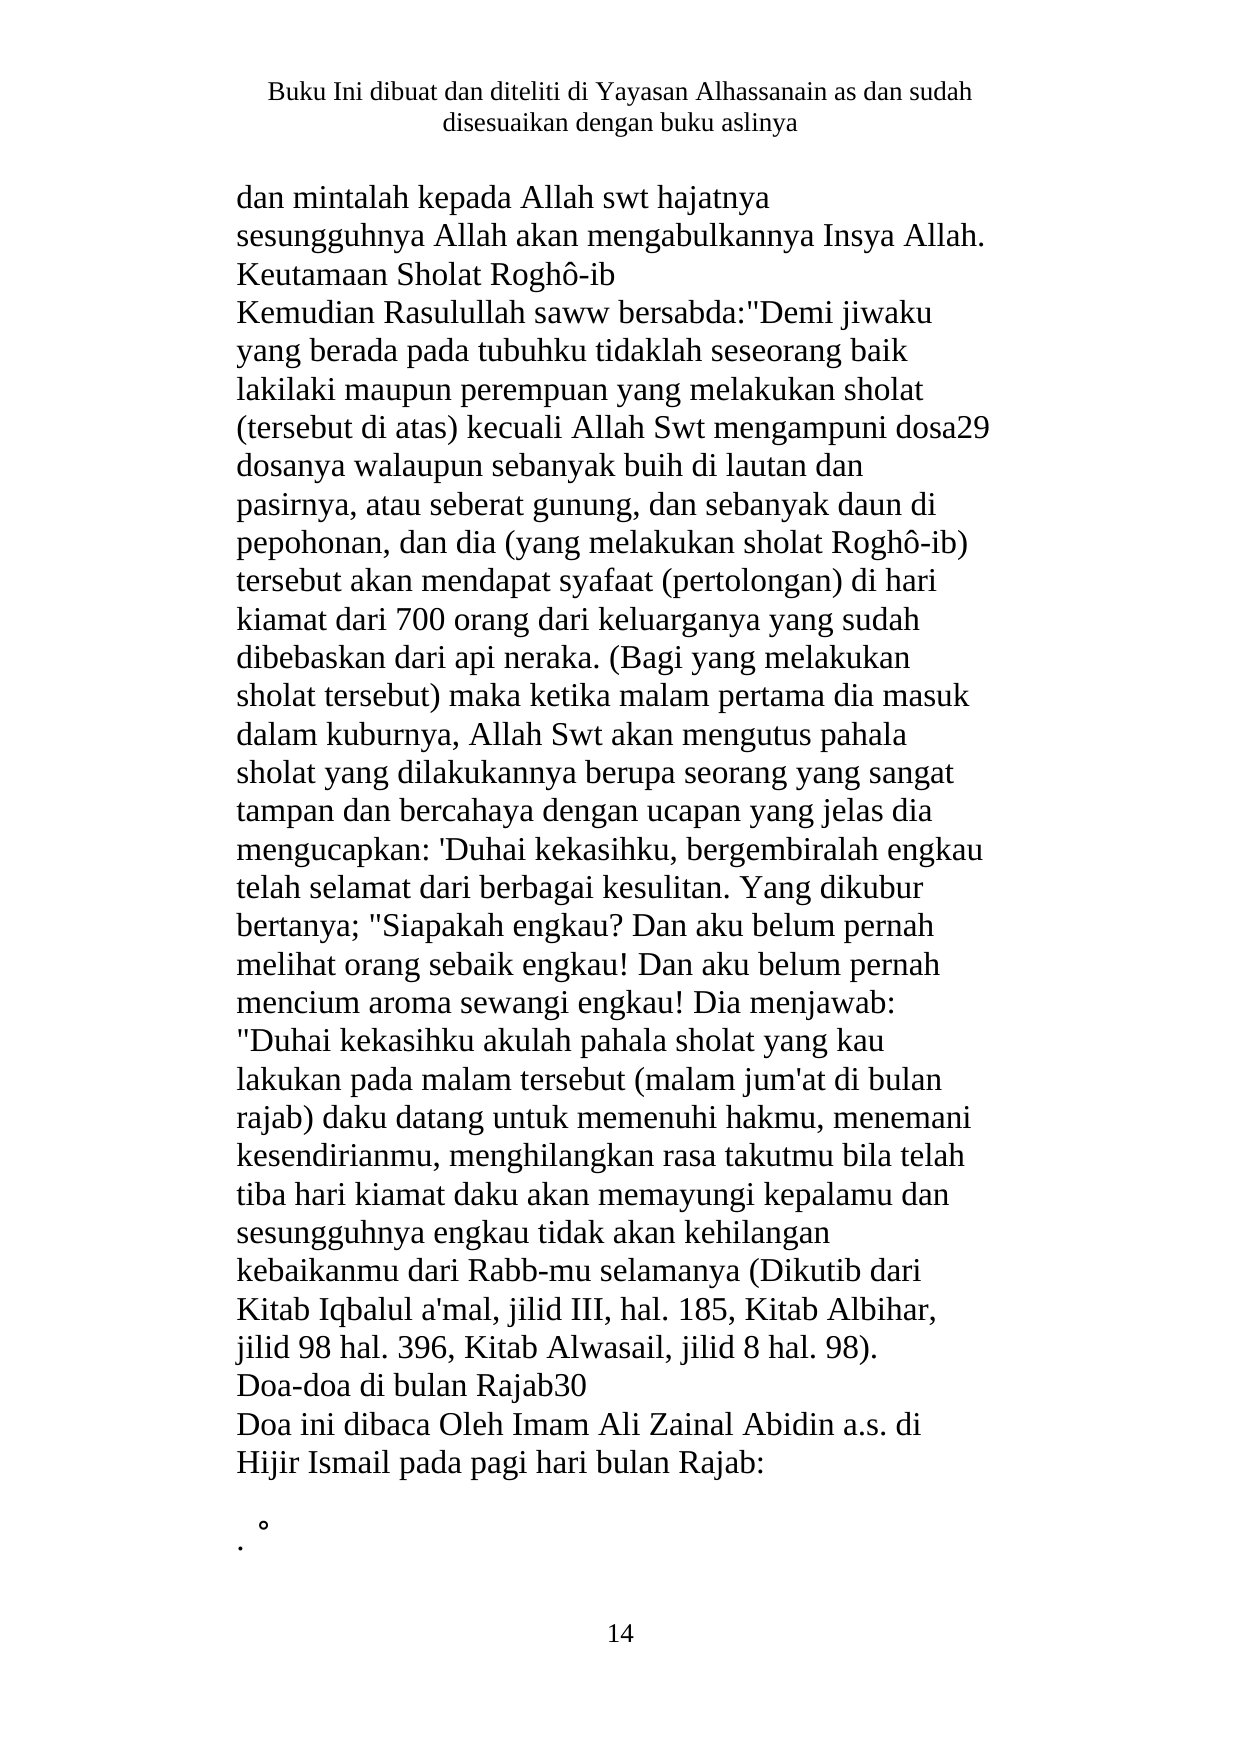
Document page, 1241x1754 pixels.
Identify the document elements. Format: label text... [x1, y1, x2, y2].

text pasirnya, atau seberat gunung, dan sebanyak daun di [236, 484, 1004, 522]
text melihat orang sebaik engkau! Dan aku belum pernah [236, 944, 1004, 982]
text dosanya walaupun sebanyak buih di lautan dan [236, 446, 1004, 484]
text Doa ini dibaca Oleh Imam Ali Zainal Abidin a.s. di [236, 1404, 1004, 1442]
text dibebaskan dari api neraka. (Bagi yang melakukan [236, 637, 1004, 676]
text mencium aroma sewangi engkau! Dia menjawab: [236, 982, 1004, 1021]
text sesungguhnya Allah akan mengabulkannya Insya Allah. [236, 216, 1004, 254]
text dalam kuburnya, Allah Swt akan mengutus pahala [236, 714, 1004, 752]
text pepohonan, dan dia (yang melakukan sholat Roghô-ib) [236, 522, 1004, 561]
text tersebut akan mendapat syafaat (pertolongan) di hari [236, 561, 1004, 599]
text Hijir Ismail pada pagi hari bulan Rajab: [236, 1442, 1004, 1481]
text . ْ [236, 1519, 1004, 1558]
text bertanya; "Siapakah engkau? Dan aku belum pernah [236, 906, 1004, 944]
text kesendirianmu, menghilangkan rasa takutmu bila telah [236, 1136, 1004, 1174]
text "Duhai kekasihku akulah pahala sholat yang kau [236, 1021, 1004, 1059]
text Doa-doa di bulan Rajab30 [236, 1366, 1004, 1404]
text lakukan pada malam tersebut (malam jum'at di bulan [236, 1059, 1004, 1097]
text tiba hari kiamat daku akan memayungi kepalamu dan [236, 1174, 1004, 1212]
text yang berada pada tubuhku tidaklah seseorang baik lakilaki maupun perempuan yang melakukan sholat [236, 331, 1004, 407]
text kebaikanmu dari Rabb-mu selamanya (Dikutib dari [236, 1251, 1004, 1289]
text mengucapkan: 'Duhai kekasihku, bergembiralah engkau [236, 829, 1004, 867]
text jilid 98 hal. 396, Kitab Alwasail, jilid 8 hal. 98). [236, 1327, 1004, 1366]
text rajab) daku datang untuk memenuhi hakmu, menemani [236, 1097, 1004, 1136]
text Kitab Iqbalul a'mal, jilid III, hal. 185, Kitab Albihar, [236, 1289, 1004, 1327]
text Keutamaan Sholat Roghô-ib [236, 254, 1004, 292]
text kiamat dari 700 orang dari keluarganya yang sudah [236, 599, 1004, 637]
text Kemudian Rasulullah saww bersabda:"Demi jiwaku [236, 292, 1004, 331]
text (tersebut di atas) kecuali Allah Swt mengampuni dosa29 [236, 407, 1004, 446]
text sholat tersebut) maka ketika malam pertama dia masuk [236, 676, 1004, 714]
text tampan dan bercahaya dengan ucapan yang jelas dia [236, 791, 1004, 829]
text telah selamat dari berbagai kesulitan. Yang dikubur [236, 867, 1004, 906]
text sholat yang dilakukannya berupa seorang yang sangat [236, 752, 1004, 791]
text sesungguhnya engkau tidak akan kehilangan [236, 1212, 1004, 1251]
text dan mintalah kepada Allah swt hajatnya [236, 177, 1004, 216]
